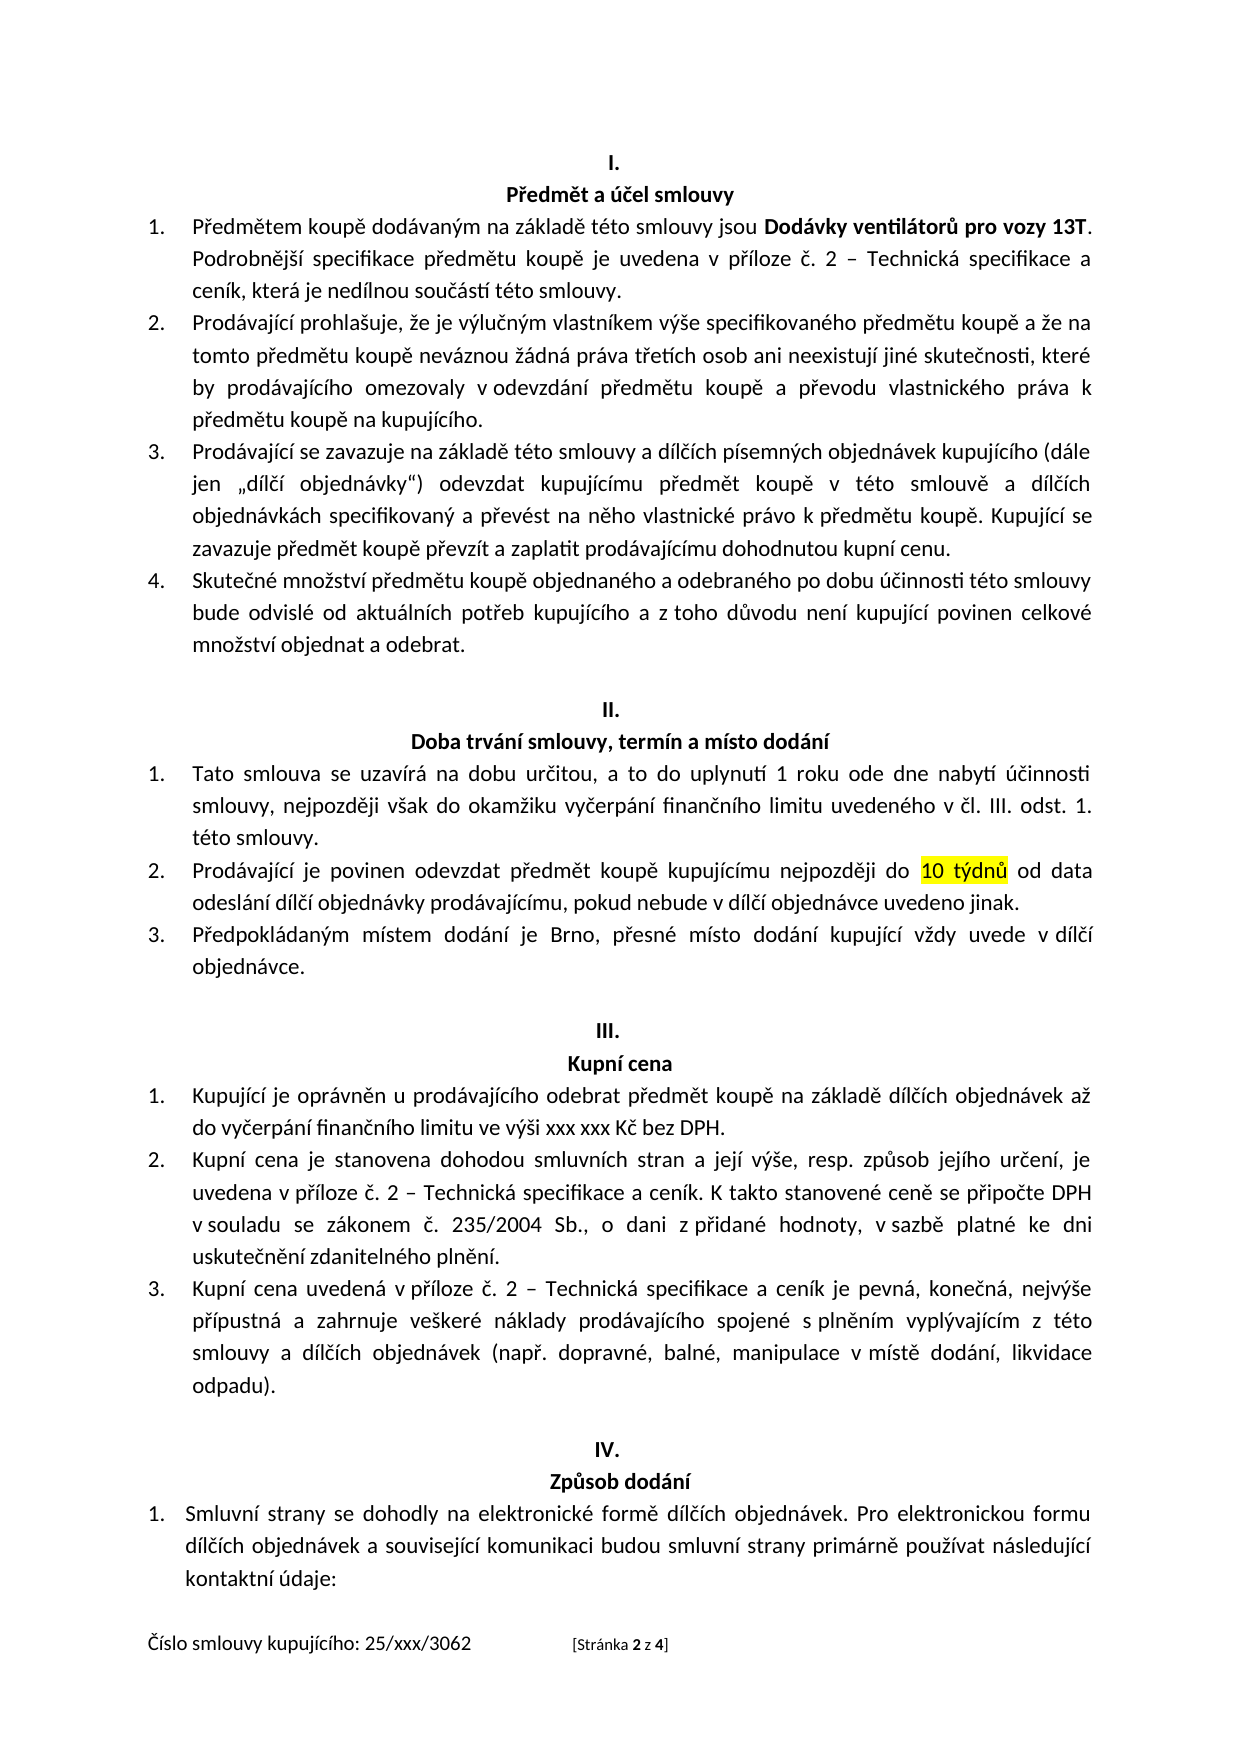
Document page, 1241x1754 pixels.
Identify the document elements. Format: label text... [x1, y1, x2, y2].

text Kupní cena [148, 1049, 1093, 1077]
list Kupující je oprávněn u prodávajícího odebrat předmět koupě na základě dílčích objednávek až do vyčerpání finančního limitu ve výši xxx xxx Kč bez DPH. [148, 1081, 1093, 1141]
list Kupní cena je stanovena dohodou smluvních stran a její výše, resp. způsob jejího určení, je uvedena v příloze č. 2 – Technická specifikace a ceník. K takto stanovené ceně se připočte DPH v souladu se zákonem č. 235/2004 Sb., o dani z přidané hodnoty, v sazbě platné ke dni uskutečnění zdanitelného plnění. [148, 1145, 1093, 1270]
list Předmětem koupě dodávaným na základě této smlouvy jsou Dodávky ventilátorů pro vozy 13T. Podrobnější specifikace předmětu koupě je uvedena v příloze č. 2 – Technická specifikace a ceník, která je nedílnou součástí této smlouvy. [148, 212, 1093, 304]
text Předmět a účel smlouvy [148, 180, 1093, 208]
list Předpokládaným místem dodání je Brno, přesné místo dodání kupující vždy uvede v dílčí objednávce. [148, 920, 1093, 980]
list Skutečné množství předmětu koupě objednaného a odebraného po dobu účinnosti této smlouvy bude odvislé od aktuálních potřeb kupujícího a z toho důvodu není kupující povinen celkové množství objednat a odebrat. [148, 566, 1093, 658]
list Smluvní strany se dohodly na elektronické formě dílčích objednávek. Pro elektronickou formu dílčích objednávek a související komunikaci budou smluvní strany primárně používat následující kontaktní údaje: [148, 1499, 1093, 1592]
text Způsob dodání [148, 1467, 1093, 1495]
list Prodávající se zavazuje na základě této smlouvy a dílčích písemných objednávek kupujícího (dále jen „dílčí objednávky“) odevzdat kupujícímu předmět koupě v této smlouvě a dílčích objednávkách specifikovaný a převést na něho vlastnické právo k předmětu koupě. Kupující se zavazuje předmět koupě převzít a zaplatit prodávajícímu dohodnutou kupní cenu. [148, 437, 1093, 562]
text Doba trvání smlouvy, termín a místo dodání [148, 727, 1093, 755]
list Prodávající prohlašuje, že je výlučným vlastníkem výše specifikovaného předmětu koupě a že na tomto předmětu koupě neváznou žádná práva třetích osob ani neexistují jiné skutečnosti, které by prodávajícího omezovaly v odevzdání předmětu koupě a převodu vlastnického práva k předmětu koupě na kupujícího. [148, 308, 1093, 433]
list Kupní cena uvedená v příloze č. 2 – Technická specifikace a ceník je pevná, konečná, nejvýše přípustná a zahrnuje veškeré náklady prodávajícího spojené s plněním vyplývajícím z této smlouvy a dílčích objednávek (např. dopravné, balné, manipulace v místě dodání, likvidace odpadu). [148, 1274, 1093, 1399]
list Tato smlouva se uzavírá na dobu určitou, a to do uplynutí 1 roku ode dne nabytí účinnosti smlouvy, nejpozději však do okamžiku vyčerpání finančního limitu uvedeného v čl. III. odst. 1. této smlouvy. [148, 759, 1093, 852]
list Prodávající je povinen odevzdat předmět koupě kupujícímu nejpozději do 10 týdnů od data odeslání dílčí objednávky prodávajícímu, pokud nebude v dílčí objednávce uvedeno jinak. [148, 856, 1093, 916]
